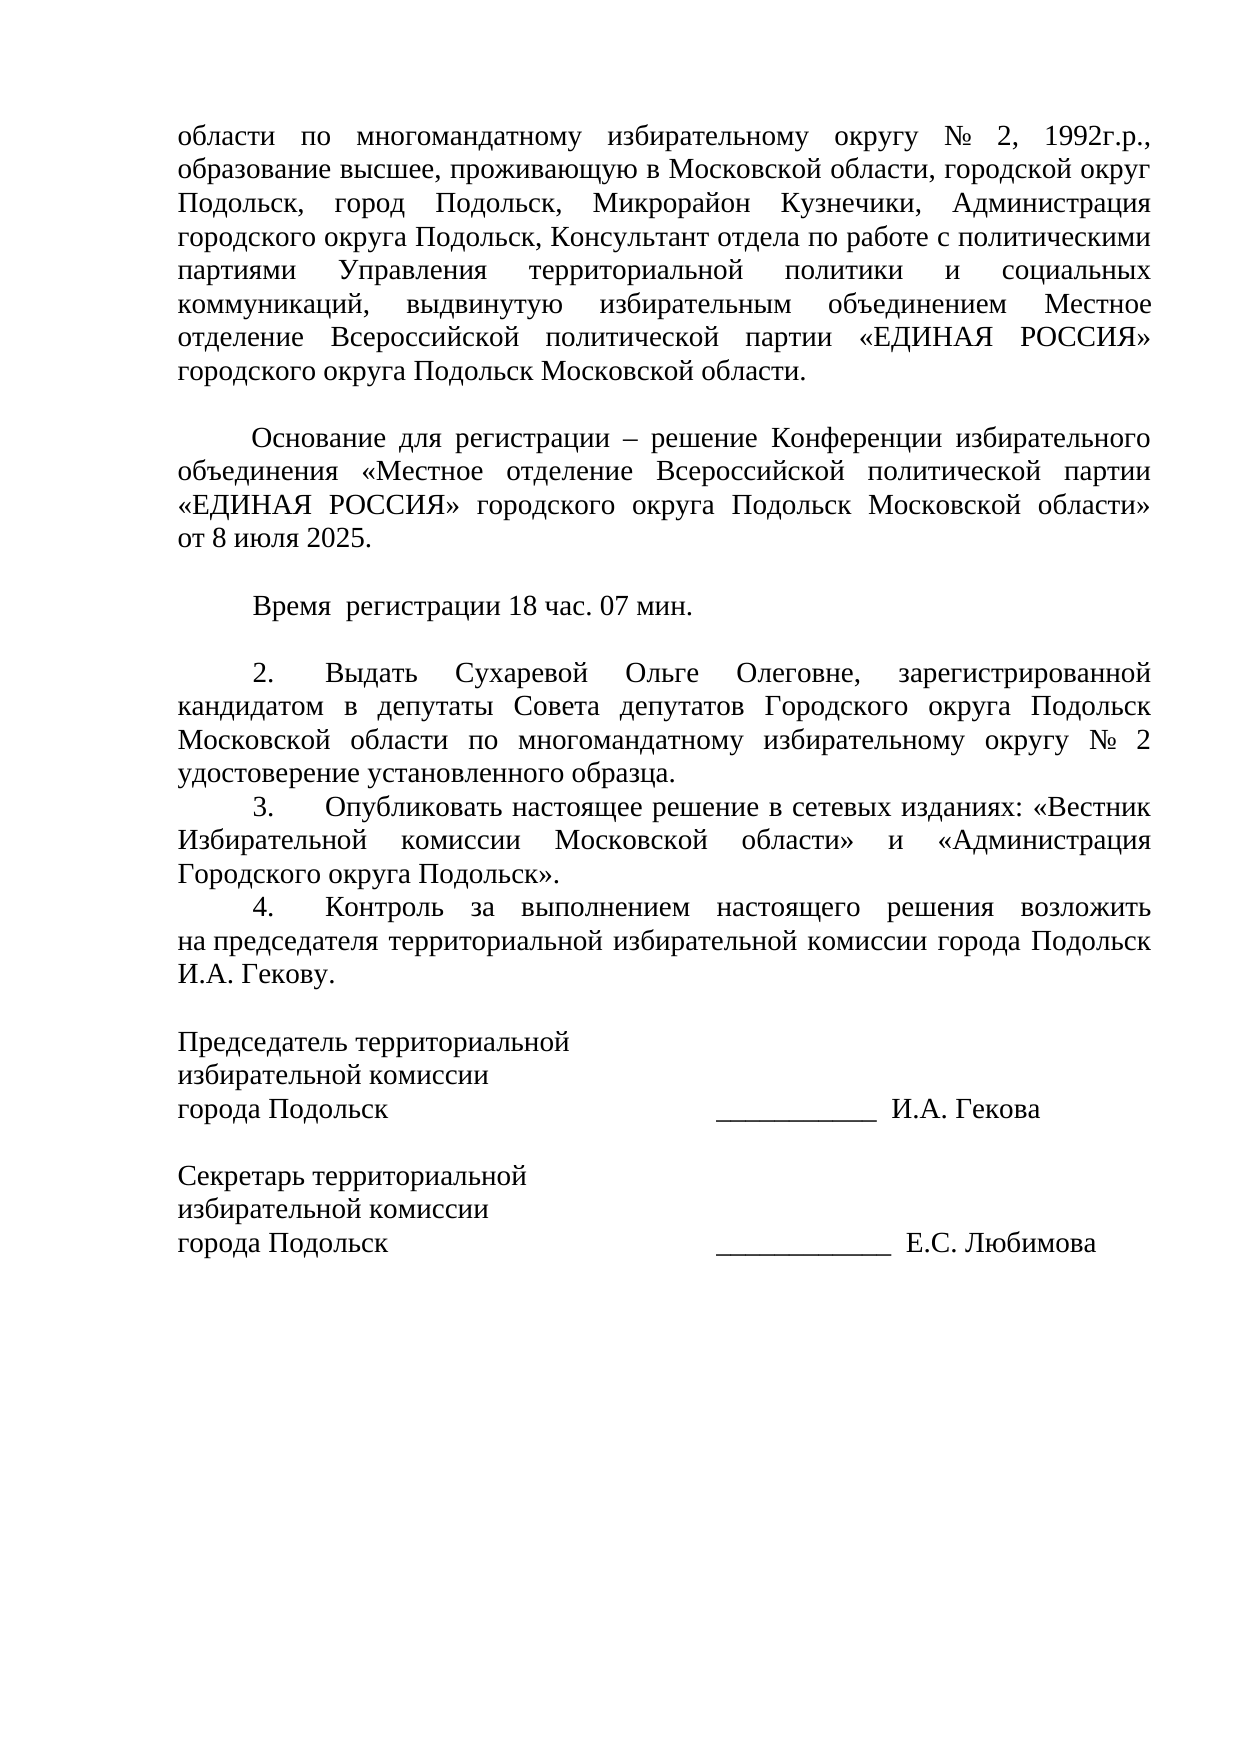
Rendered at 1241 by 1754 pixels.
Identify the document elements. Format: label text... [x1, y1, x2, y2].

text Время регистрации 18 час. 07 мин. [177, 588, 1152, 621]
text Секретарь территориальной [177, 1158, 1152, 1191]
list Контроль за выполнением настоящего решения возложить на председателя территориальной избирательной комиссии города Подольск И.А. Гекову. [177, 889, 1152, 990]
text избирательной комиссии [177, 1057, 1152, 1091]
text избирательной комиссии [177, 1191, 1152, 1225]
text Основание для регистрации – решение Конференции избирательного объединения «Местное отделение Всероссийской политической партии «ЕДИНАЯ РОССИЯ» городского округа Подольск Московской области» от 8 июля 2025. [177, 420, 1152, 554]
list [177, 118, 1152, 386]
list Опубликовать настоящее решение в сетевых изданиях: «Вестник Избирательной комиссии Московской области» и «Администрация Городского округа Подольск». [177, 789, 1152, 889]
list Выдать Сухаревой Ольге Олеговне, зарегистрированной кандидатом в депутаты Совета депутатов Городского округа Подольск Московской области по многомандатному избирательному округу № 2 удостоверение установленного образца. [177, 655, 1152, 789]
text города Подольск ____________ Е.С. Любимова [177, 1225, 1152, 1258]
text Председатель территориальной [177, 1024, 1152, 1057]
text города Подольск ___________ И.А. Гекова [177, 1091, 1152, 1124]
